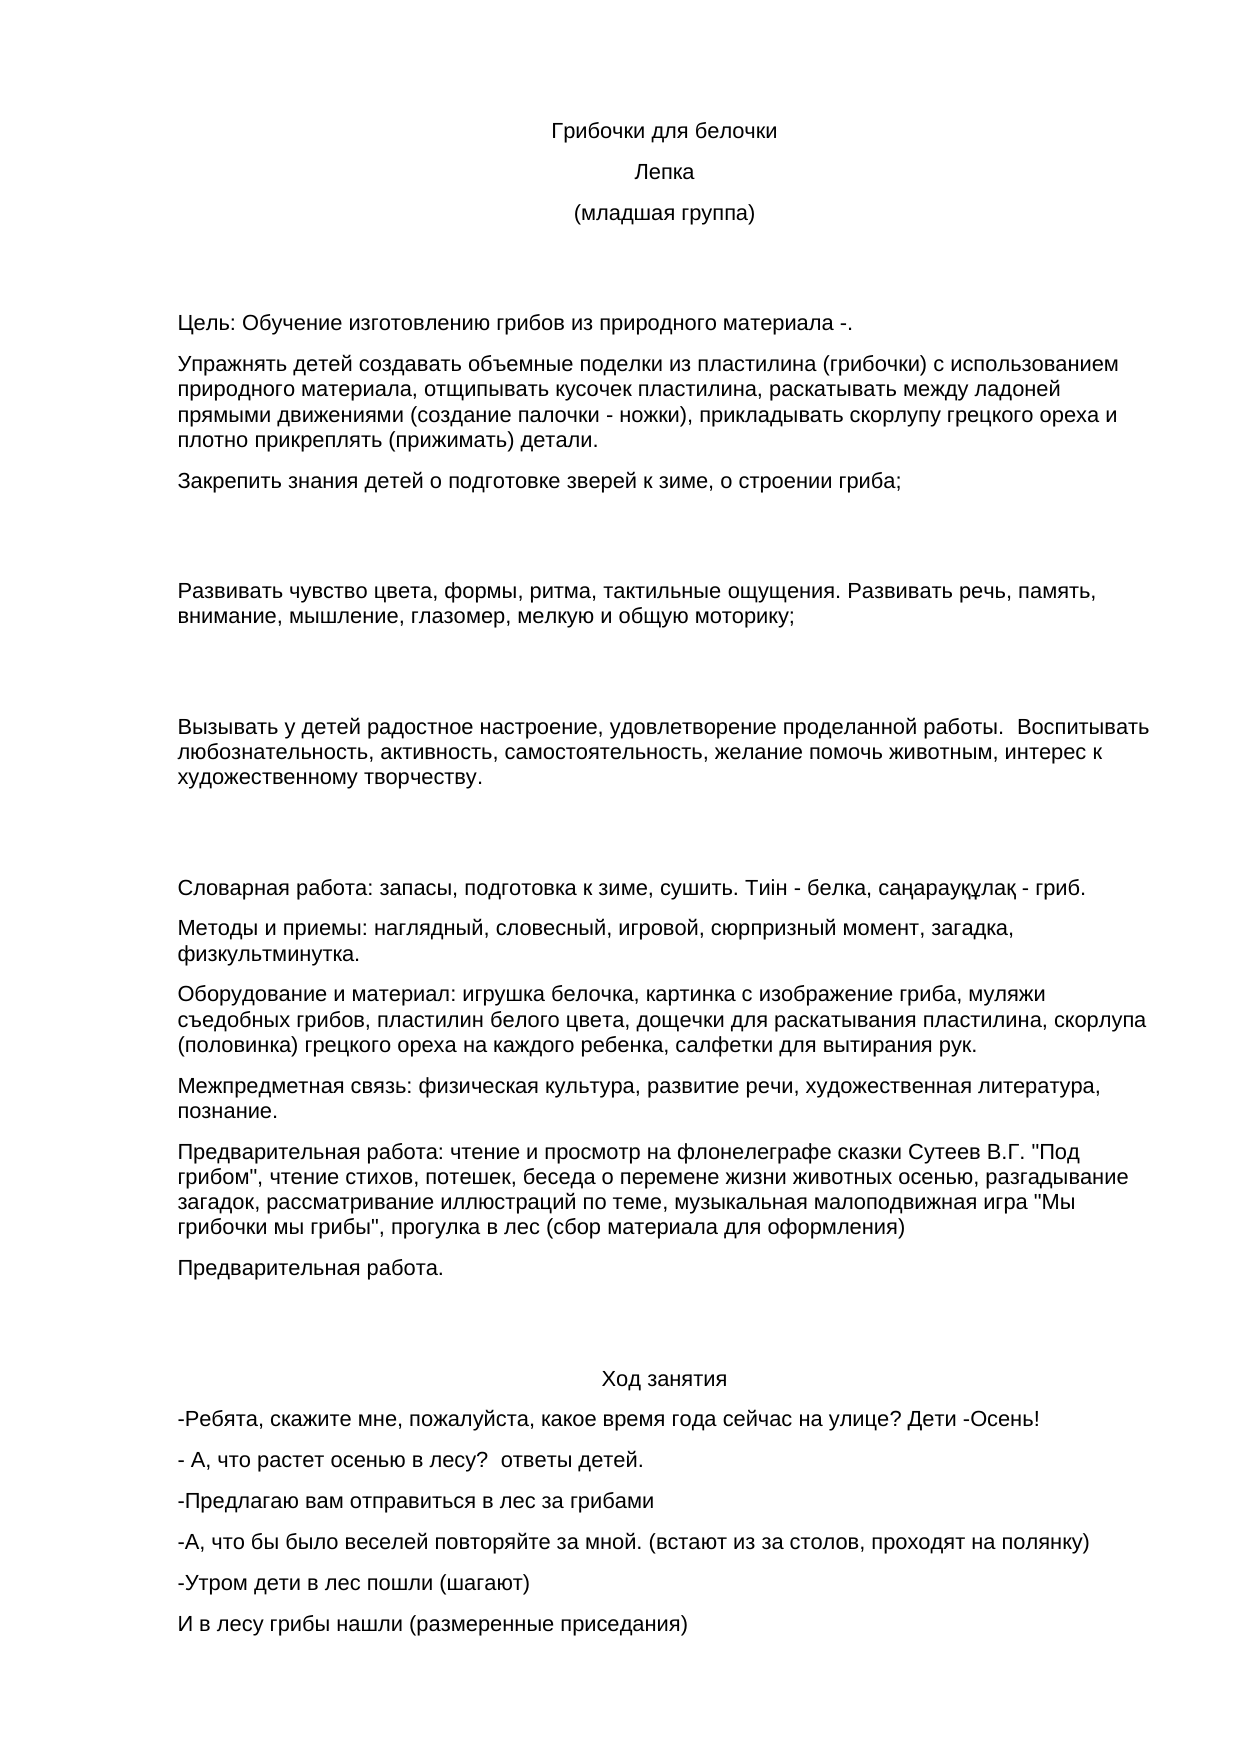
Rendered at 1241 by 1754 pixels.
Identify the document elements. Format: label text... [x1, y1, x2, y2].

text - А, что растет осенью в лесу? ответы детей. [177, 1447, 1152, 1472]
text Словарная работа: запасы, подготовка к зиме, сушить. Тиін - белка, саңарауқұлақ - гриб. [177, 874, 1152, 899]
text Межпредметная связь: физическая культура, развитие речи, художественная литература, познание. [177, 1072, 1152, 1123]
text Методы и приемы: наглядный, словесный, игровой, сюрпризный момент, загадка, физкультминутка. [177, 915, 1152, 966]
text Грибочки для белочки [177, 118, 1152, 143]
text Упражнять детей создавать объемные поделки из пластилина (грибочки) с использованием природного материала, отщипывать кусочек пластилина, раскатывать между ладоней прямыми движениями (создание палочки - ножки), прикладывать скорлупу грецкого ореха и плотно прикреплять (прижимать) детали. [177, 351, 1152, 452]
text Цель: Обучение изготовлению грибов из природного материала -. [177, 310, 1152, 335]
text (младшая группа) [177, 200, 1152, 225]
text -Утром дети в лес пошли (шагают) [177, 1569, 1152, 1595]
text Ход занятия [177, 1365, 1152, 1391]
text Лепка [177, 159, 1152, 184]
text Оборудование и материал: игрушка белочка, картинка с изображение гриба, муляжи съедобных грибов, пластилин белого цвета, дощечки для раскатывания пластилина, скорлупа (половинка) грецкого ореха на каждого ребенка, салфетки для вытирания рук. [177, 981, 1152, 1057]
text -Ребята, скажите мне, пожалуйста, какое время года сейчас на улице? Дети -Осень! [177, 1406, 1152, 1431]
text Предварительная работа. [177, 1255, 1152, 1280]
text -Предлагаю вам отправиться в лес за грибами [177, 1488, 1152, 1513]
text И в лесу грибы нашли (размеренные приседания) [177, 1610, 1152, 1636]
text Предварительная работа: чтение и просмотр на флонелеграфе сказки Сутеев В.Г. "Под грибом", чтение стихов, потешек, беседа о перемене жизни животных осенью, разгадывание загадок, рассматривание иллюстраций по теме, музыкальная малоподвижная игра "Мы грибочки мы грибы", прогулка в лес (сбор материала для оформления) [177, 1138, 1152, 1239]
text Вызывать у детей радостное настроение, удовлетворение проделанной работы. Воспитывать любознательность, активность, самостоятельность, желание помочь животным, интерес к художественному творчеству. [177, 713, 1152, 789]
text -А, что бы было веселей повторяйте за мной. (встают из за столов, проходят на полянку) [177, 1529, 1152, 1554]
text Закрепить знания детей о подготовке зверей к зиме, о строении гриба; [177, 467, 1152, 493]
text Развивать чувство цвета, формы, ритма, тактильные ощущения. Развивать речь, память, внимание, мышление, глазомер, мелкую и общую моторику; [177, 578, 1152, 628]
